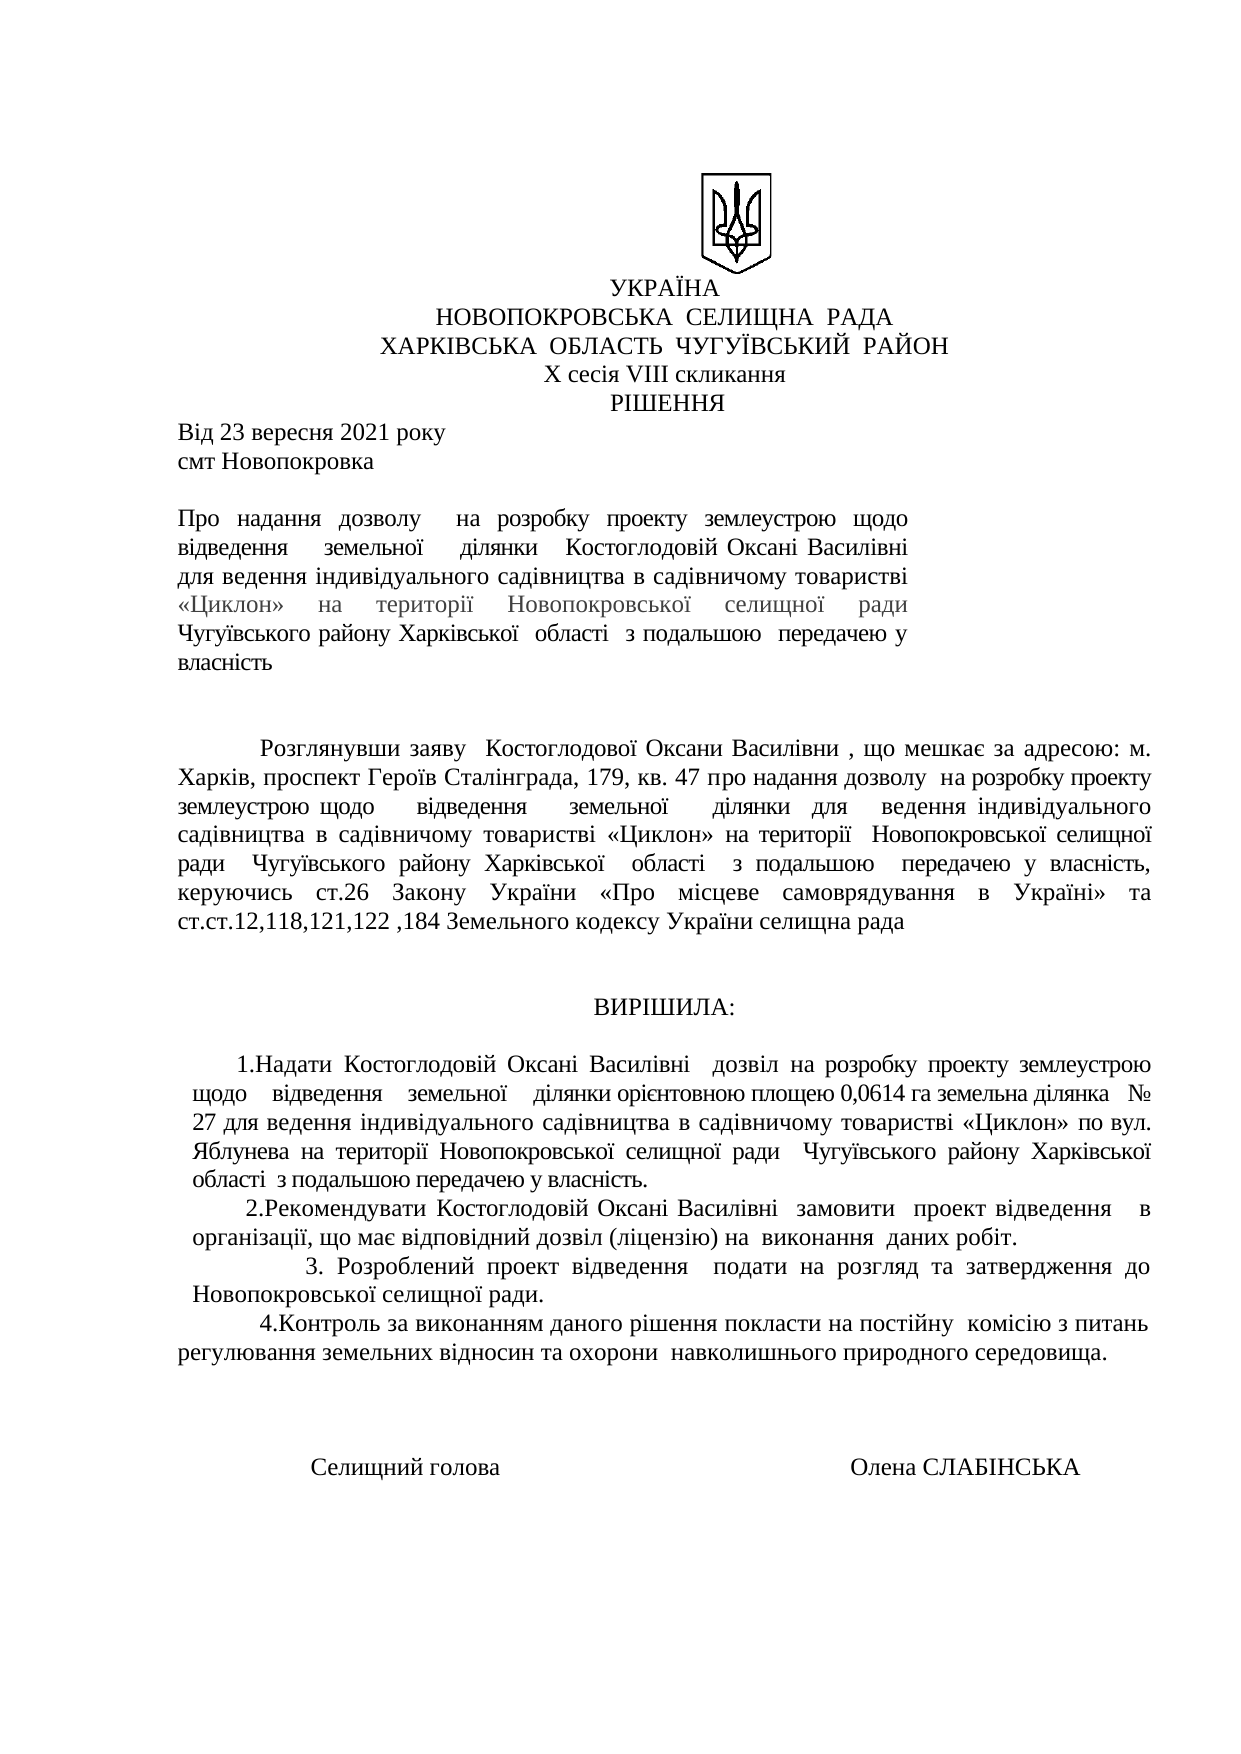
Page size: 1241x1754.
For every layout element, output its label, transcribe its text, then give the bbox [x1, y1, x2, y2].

text Про надання дозволу на розробку проекту землеустрою щодо відведення земельної ділянки Костоглодовій Оксані Василівні для ведення індивідуального садівництва в садівничому товаристві «Циклон» на території Новопокровської селищної ради Чугуївського району Харківської області з подальшою передачею у власність [177, 503, 908, 676]
text X сесія VІІІ скликання [177, 359, 1152, 388]
text 3. Розроблений проект відведення подати на розгляд та затвердження до Новопокровської селищної ради. [192, 1251, 1152, 1308]
subtitle Від 23 вересня 2021 року [177, 417, 1152, 446]
text Селищний голова Олена СЛАБІНСЬКА [177, 1452, 1152, 1481]
text ХАРКІВСЬКА ОБЛАСТЬ ЧУГУЇВСЬКИЙ РАЙОН [177, 331, 1152, 359]
text Розглянувши заяву Костоглодової Оксани Василівни , що мешкає за адресою: м. Харків, проспект Героїв Сталінграда, 179, кв. 47 про надання дозволу на розробку проекту землеустрою щодо відведення земельної ділянки для ведення індивідуального садівництва в садівничому товаристві «Циклон» на території Новопокровської селищної ради Чугуївського району Харківської області з подальшою передачею у власність, керуючись ст.26 Закону України «Про місцеве самоврядування в Україні» та ст.ст.12,118,121,122 ,184 Земельного кодексу України селищна рада [177, 733, 1152, 934]
picture [701, 173, 772, 274]
text НОВОПОКРОВСЬКА СЕЛИЩНА РАДА [177, 302, 1152, 331]
text ВИРІШИЛА: [177, 992, 1152, 1021]
text РІШЕННЯ [177, 388, 1152, 417]
text 4.Контроль за виконанням даного рішення покласти на постійну комісію з питань регулювання земельних відносин та охорони навколишнього природного середовища. [177, 1308, 1152, 1366]
text 1.Надати Костоглодовій Оксані Василівні дозвіл на розробку проекту землеустрою щодо відведення земельної ділянки орієнтовною площею 0,0614 га земельна ділянка № 27 для ведення індивідуального садівництва в садівничому товаристві «Циклон» по вул. Яблунева на території Новопокровської селищної ради Чугуївського району Харківської області з подальшою передачею у власність. [192, 1049, 1152, 1193]
text смт Новопокровка [177, 446, 1152, 474]
text УКРАЇНА [177, 273, 1152, 302]
text 2.Рекомендувати Костоглодовій Оксані Василівні замовити проект відведення в організації, що має відповідний дозвіл (ліцензію) на виконання даних робіт. [192, 1193, 1152, 1251]
